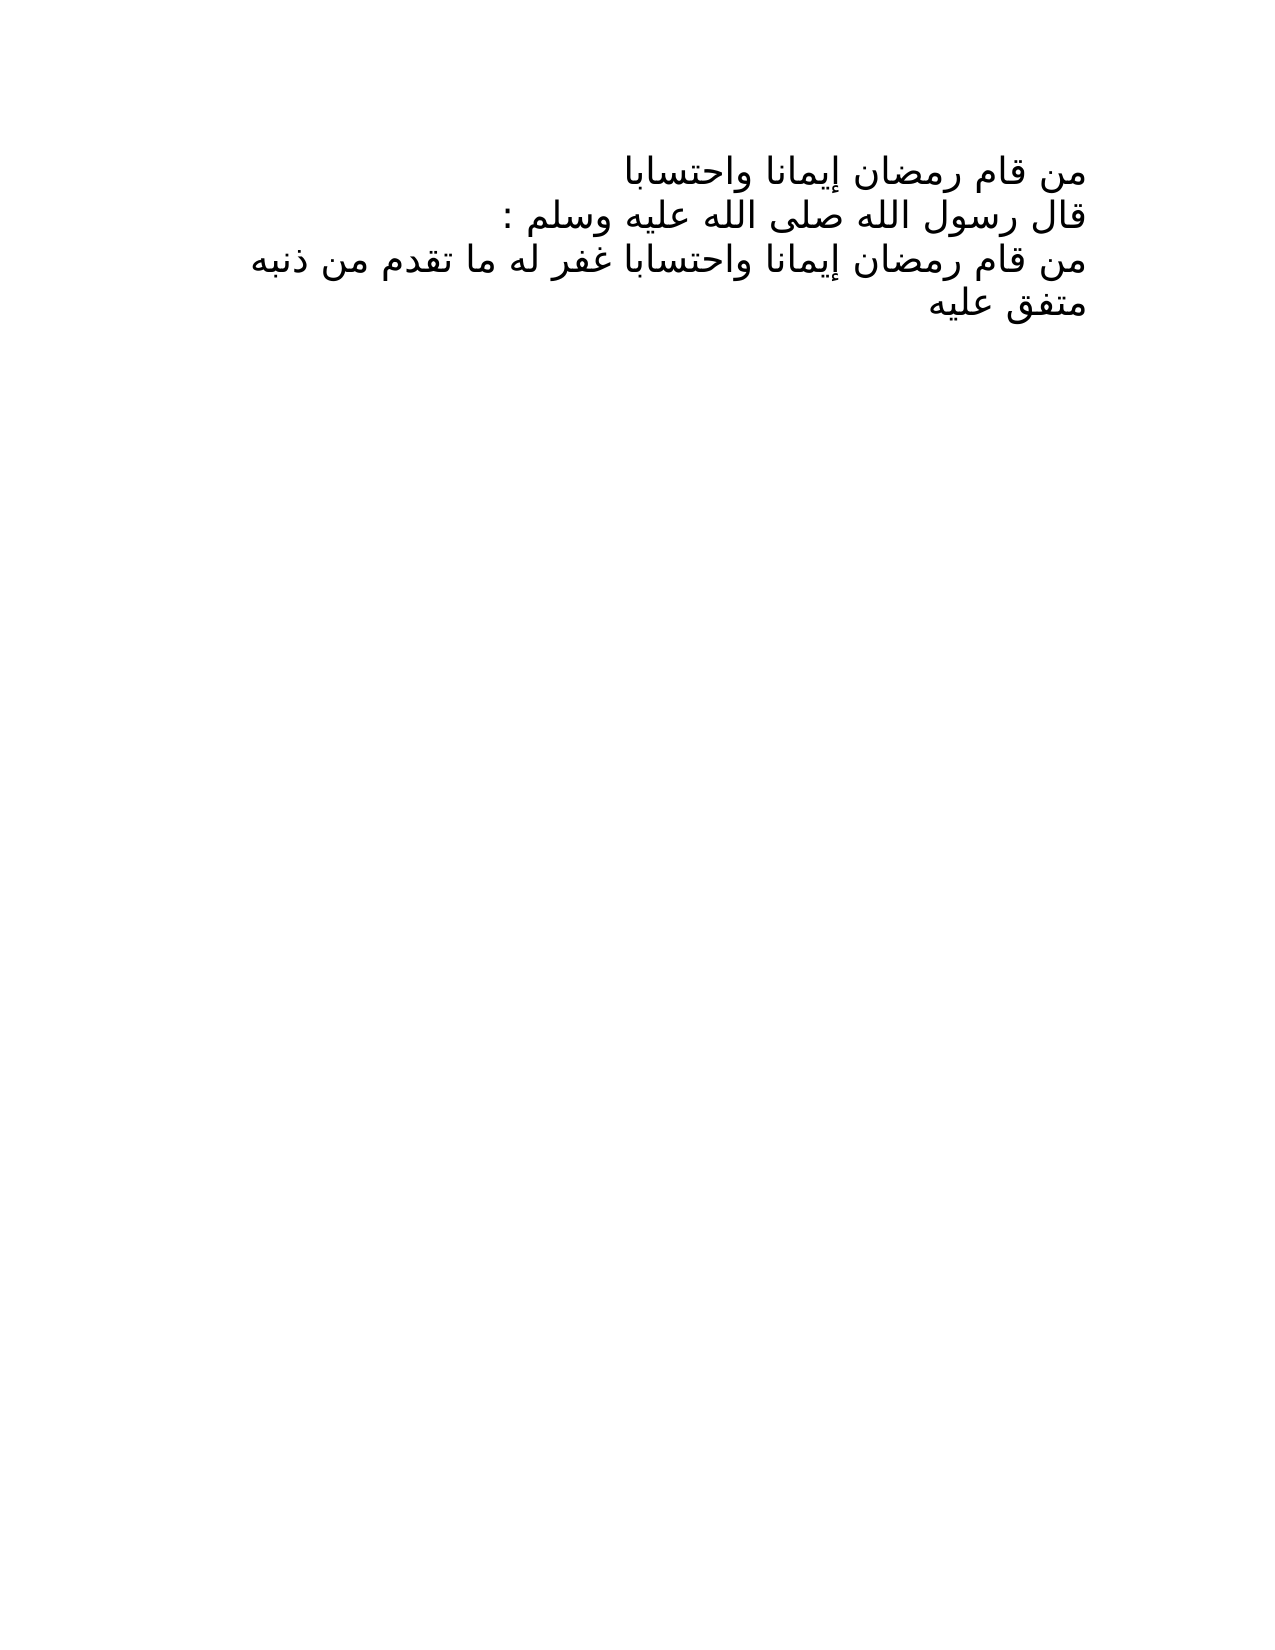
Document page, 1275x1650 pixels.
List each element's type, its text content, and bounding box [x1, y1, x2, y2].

text من قام رمضان إيمانا واحتسابا غفر له ما تقدم من ذنبه [187, 237, 1087, 281]
text من قام رمضان إيمانا واحتسابا [187, 150, 1087, 194]
text قال رسول الله صلى الله عليه وسلم : [187, 194, 1087, 237]
text متفق عليه [187, 281, 1087, 324]
